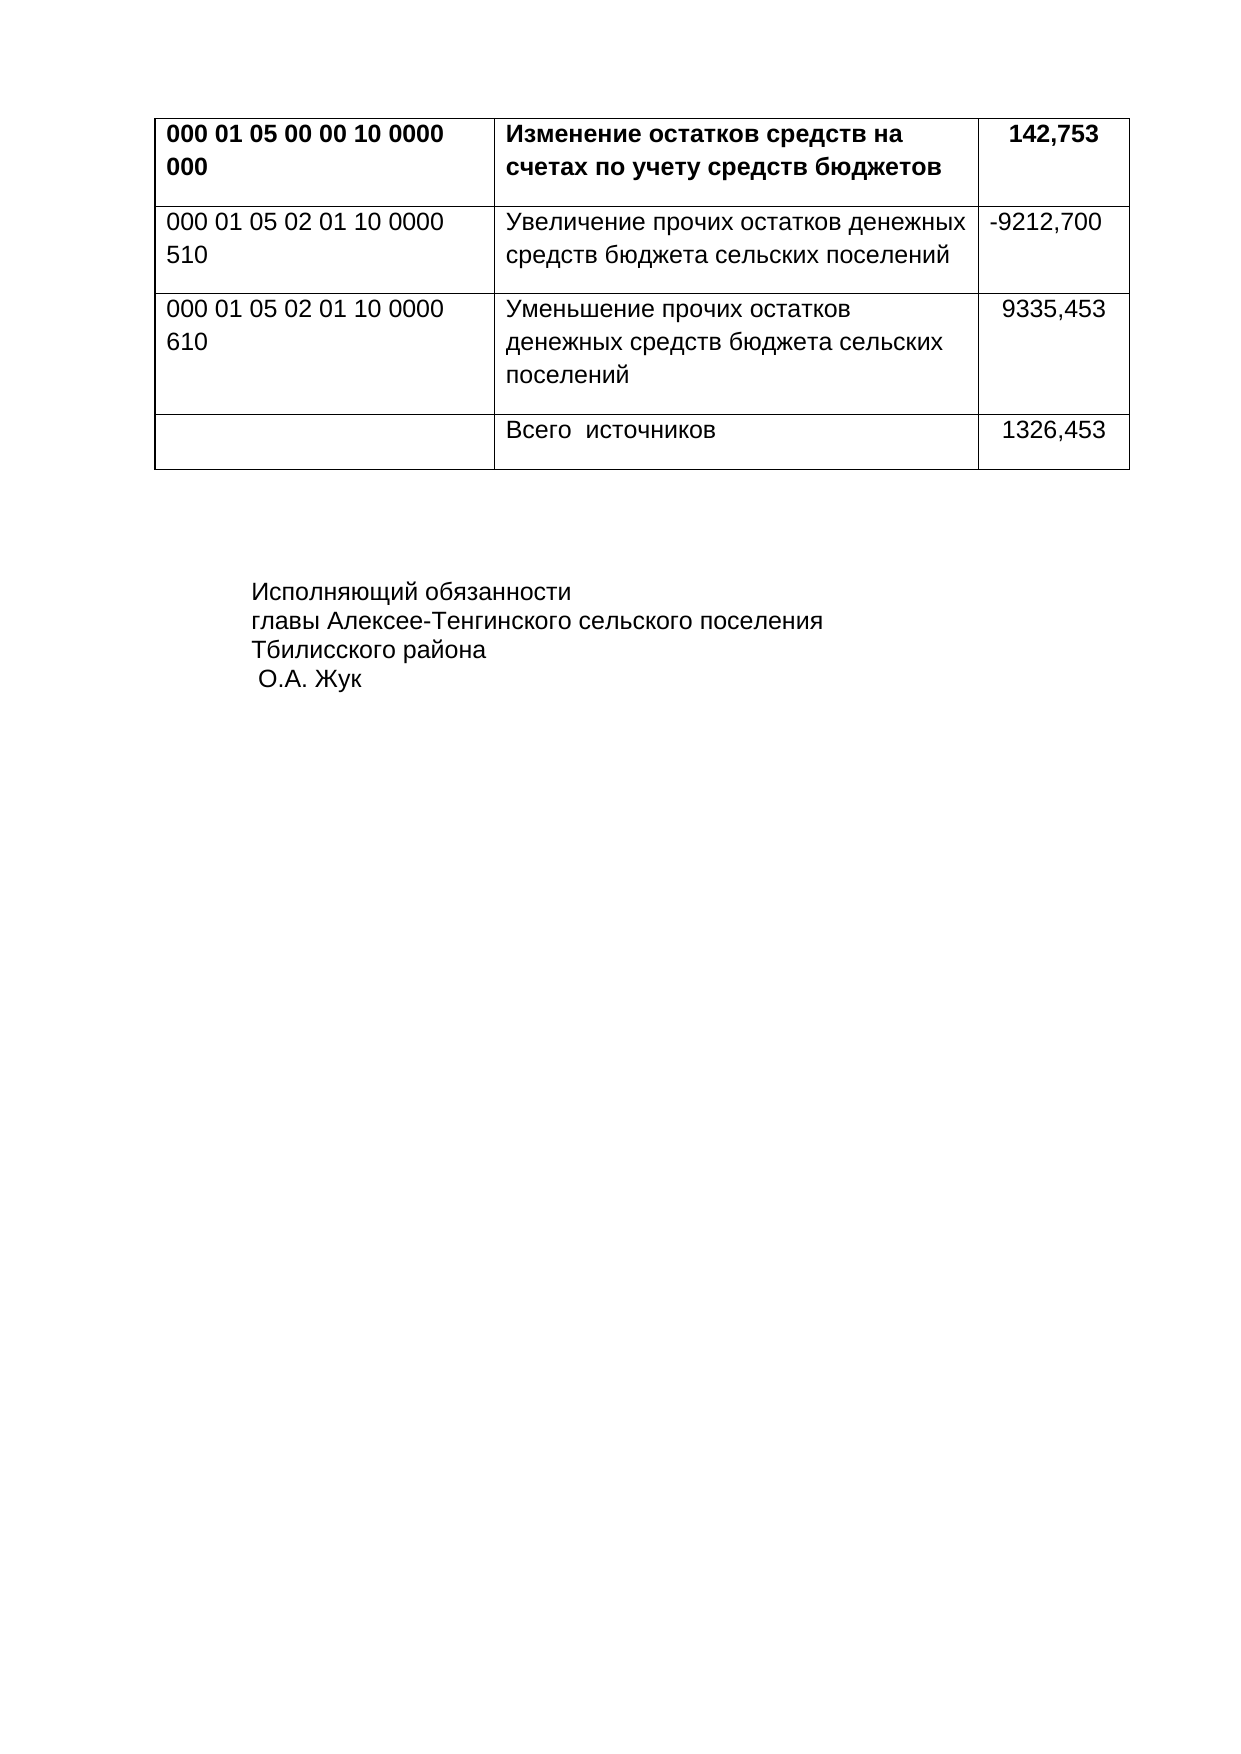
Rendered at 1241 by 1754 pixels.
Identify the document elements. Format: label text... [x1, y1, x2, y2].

table_cell 000 01 05 02 01 10 0000 610 [156, 294, 494, 414]
table_cell 9335,453 [979, 294, 1129, 414]
text О.А. Жук [148, 663, 1152, 692]
table_cell 1326,453 [979, 415, 1129, 468]
table_cell Увеличение прочих остатков денежных средств бюджета сельских поселений [495, 207, 978, 293]
text главы Алексее-Тенгинского сельского поселения [177, 606, 1152, 635]
table_cell -9212,700 [979, 207, 1129, 293]
table_cell Всего источников [495, 415, 978, 468]
table_cell 142,753 [979, 119, 1129, 206]
table_cell 000 01 05 00 00 10 0000 000 [156, 119, 494, 206]
text Исполняющий обязанности [177, 577, 1152, 606]
table_cell [156, 415, 494, 468]
table_cell Уменьшение прочих остатков денежных средств бюджета сельских поселений [495, 294, 978, 414]
table_cell Изменение остатков средств на счетах по учету средств бюджетов [495, 119, 978, 206]
text Тбилисского района [148, 635, 1152, 663]
table_cell 000 01 05 02 01 10 0000 510 [156, 207, 494, 293]
